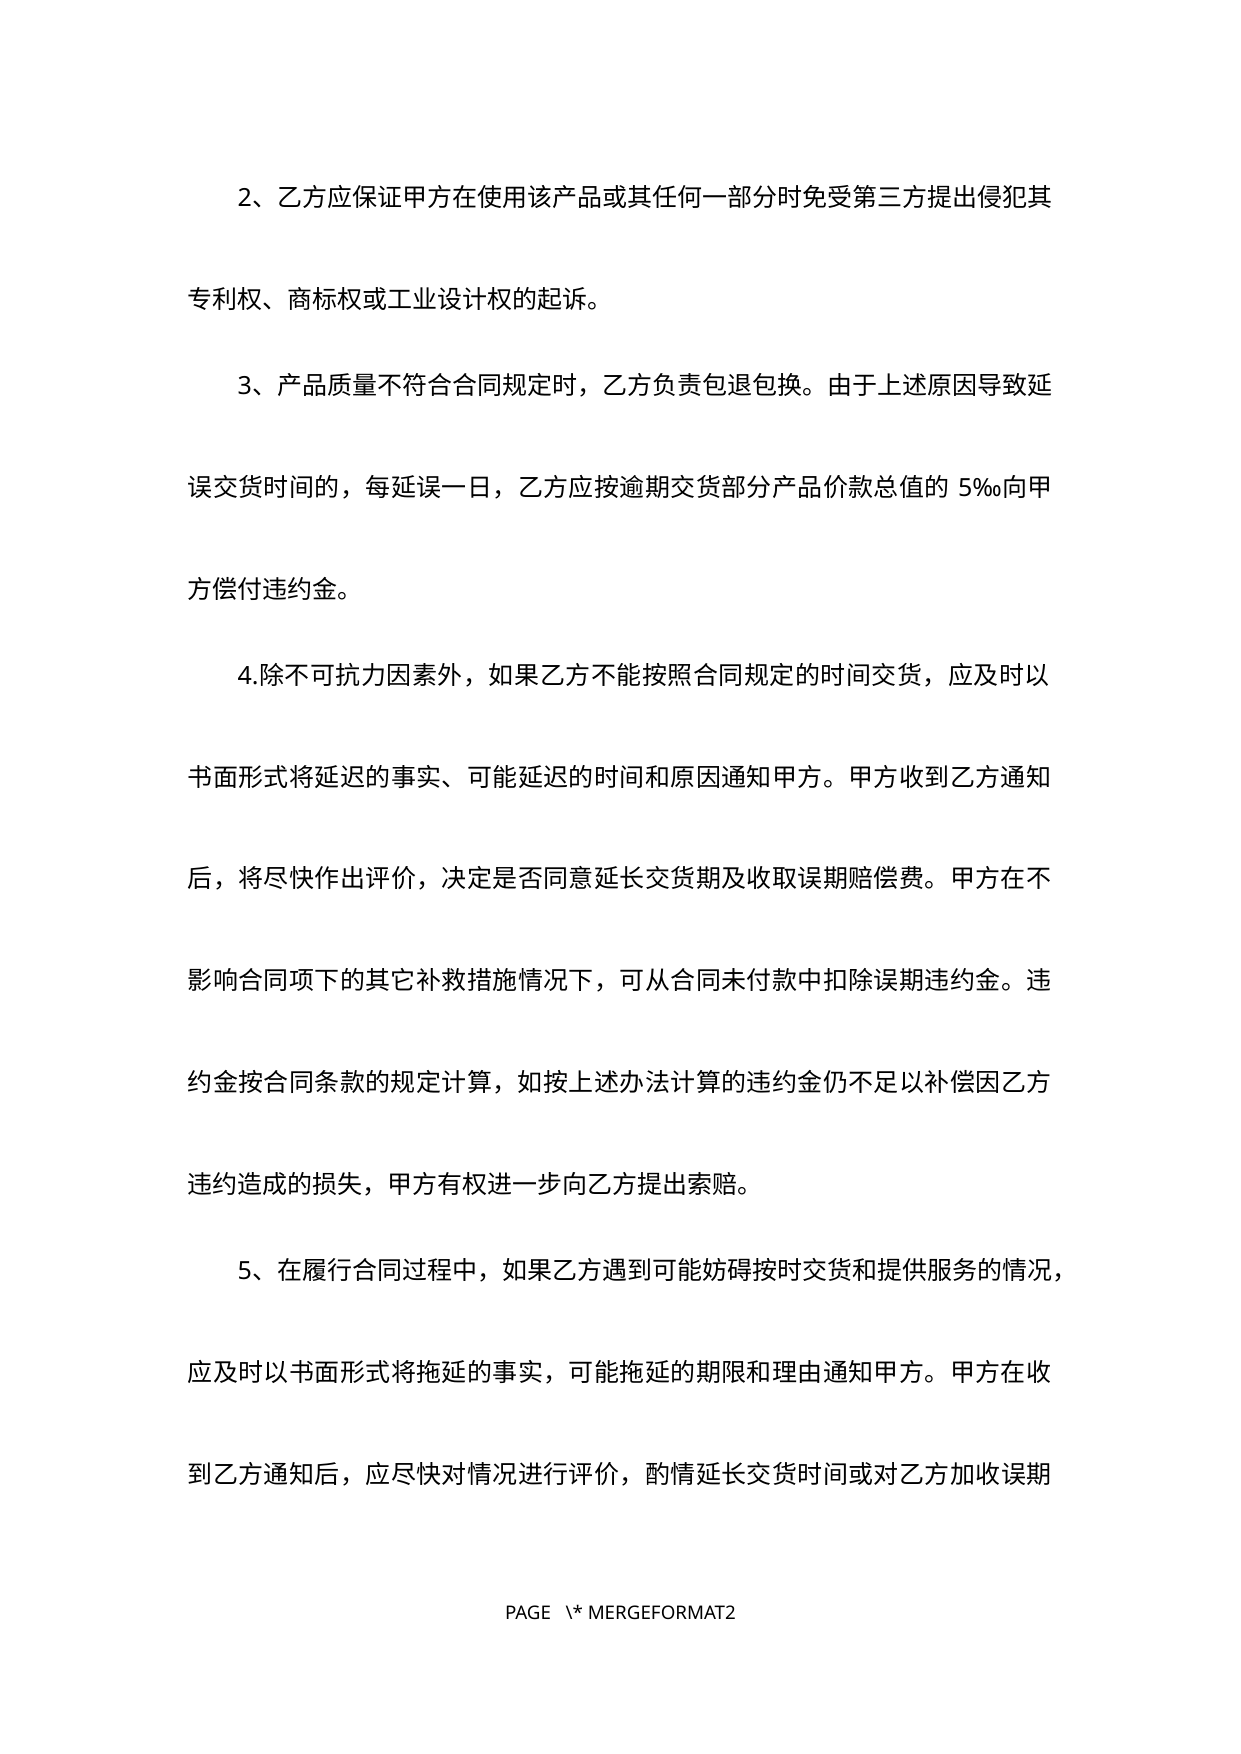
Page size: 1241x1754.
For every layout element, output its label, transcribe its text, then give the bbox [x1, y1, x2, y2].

text 3、产品质量不符合合同规定时，乙方负责包退包换。由于上述原因导致延误交货时间的，每延误一日，乙方应按逾期交货部分产品价款总值的5‰向甲方偿付违约金。 [187, 349, 1053, 621]
text 2、乙方应保证甲方在使用该产品或其任何一部分时免受第三方提出侵犯其专利权、商标权或工业设计权的起诉。 [187, 162, 1053, 331]
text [187, 1235, 1053, 1506]
text 4.除不可抗力因素外，如果乙方不能按照合同规定的时间交货，应及时以书面形式将延迟的事实、可能延迟的时间和原因通知甲方。甲方收到乙方通知后，将尽快作出评价，决定是否同意延长交货期及收取误期赔偿费。甲方在不影响合同项下的其它补救措施情况下，可从合同未付款中扣除误期违约金。违约金按合同条款的规定计算，如按上述办法计算的违约金仍不足以补偿因乙方违约造成的损失，甲方有权进一步向乙方提出索赔。 [187, 639, 1053, 1217]
